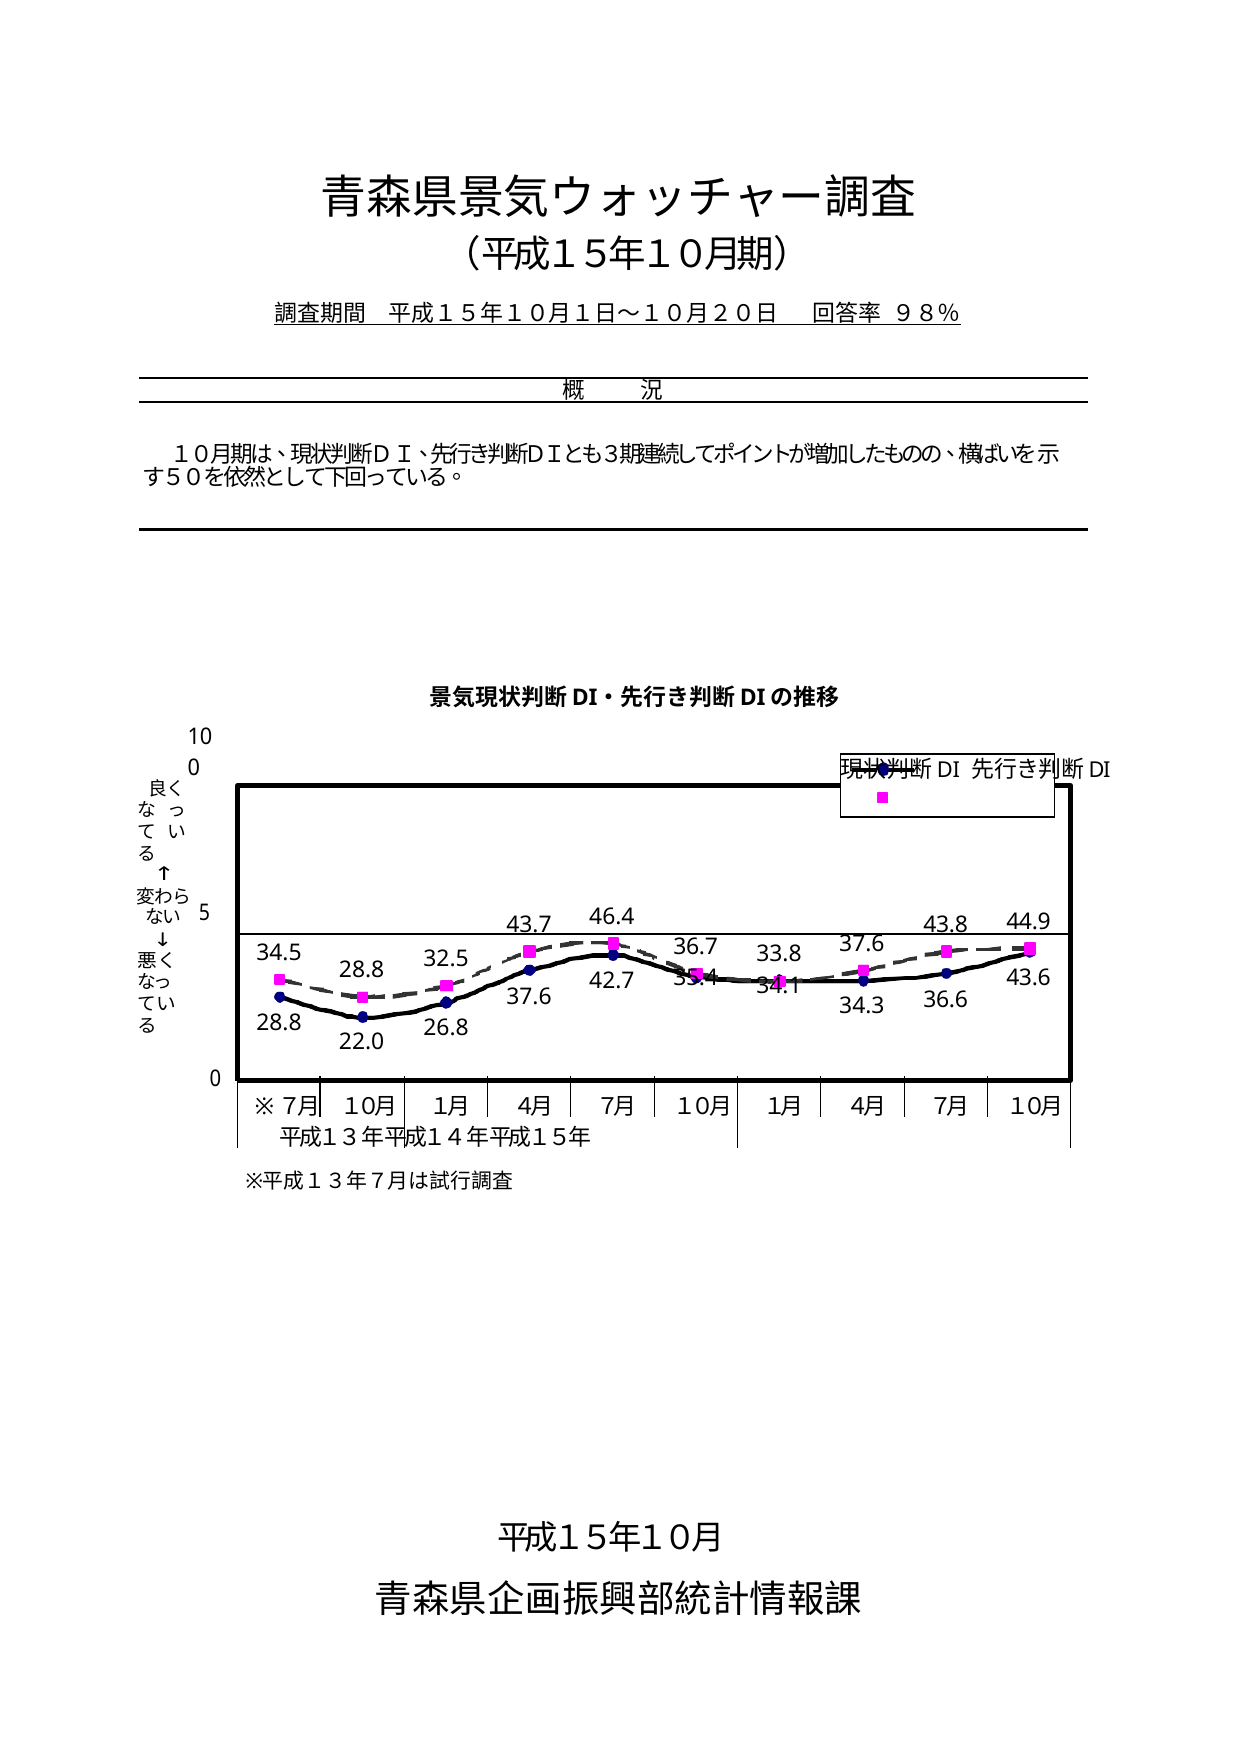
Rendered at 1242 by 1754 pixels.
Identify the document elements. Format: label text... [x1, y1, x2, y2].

text 良くなっている [137, 778, 186, 866]
text ※平成１３年７月は試行調査 [245, 1166, 1135, 1195]
picture [878, 762, 889, 776]
text 青森県企画振興部統計情報課 [106, 1573, 1130, 1624]
text 0 [209, 1062, 1135, 1094]
picture [274, 937, 1036, 1023]
text （平成１５年１０月期） [124, 227, 1130, 278]
text 調査期間 平成１５年１０月１日～１０月２０日 回答率 ９８％ [104, 297, 1130, 328]
text 平成１５年１０月 [318, 1514, 909, 1559]
text 景気現状判断DI・先行き判断DIの推移 [429, 669, 1135, 714]
text 変わらない [136, 888, 192, 928]
text ↑ [153, 866, 186, 884]
text 青森県景気ウォッチャー調査 [106, 164, 1130, 227]
text 100 [188, 720, 224, 783]
text ↓ 悪くなっている [137, 929, 186, 1038]
